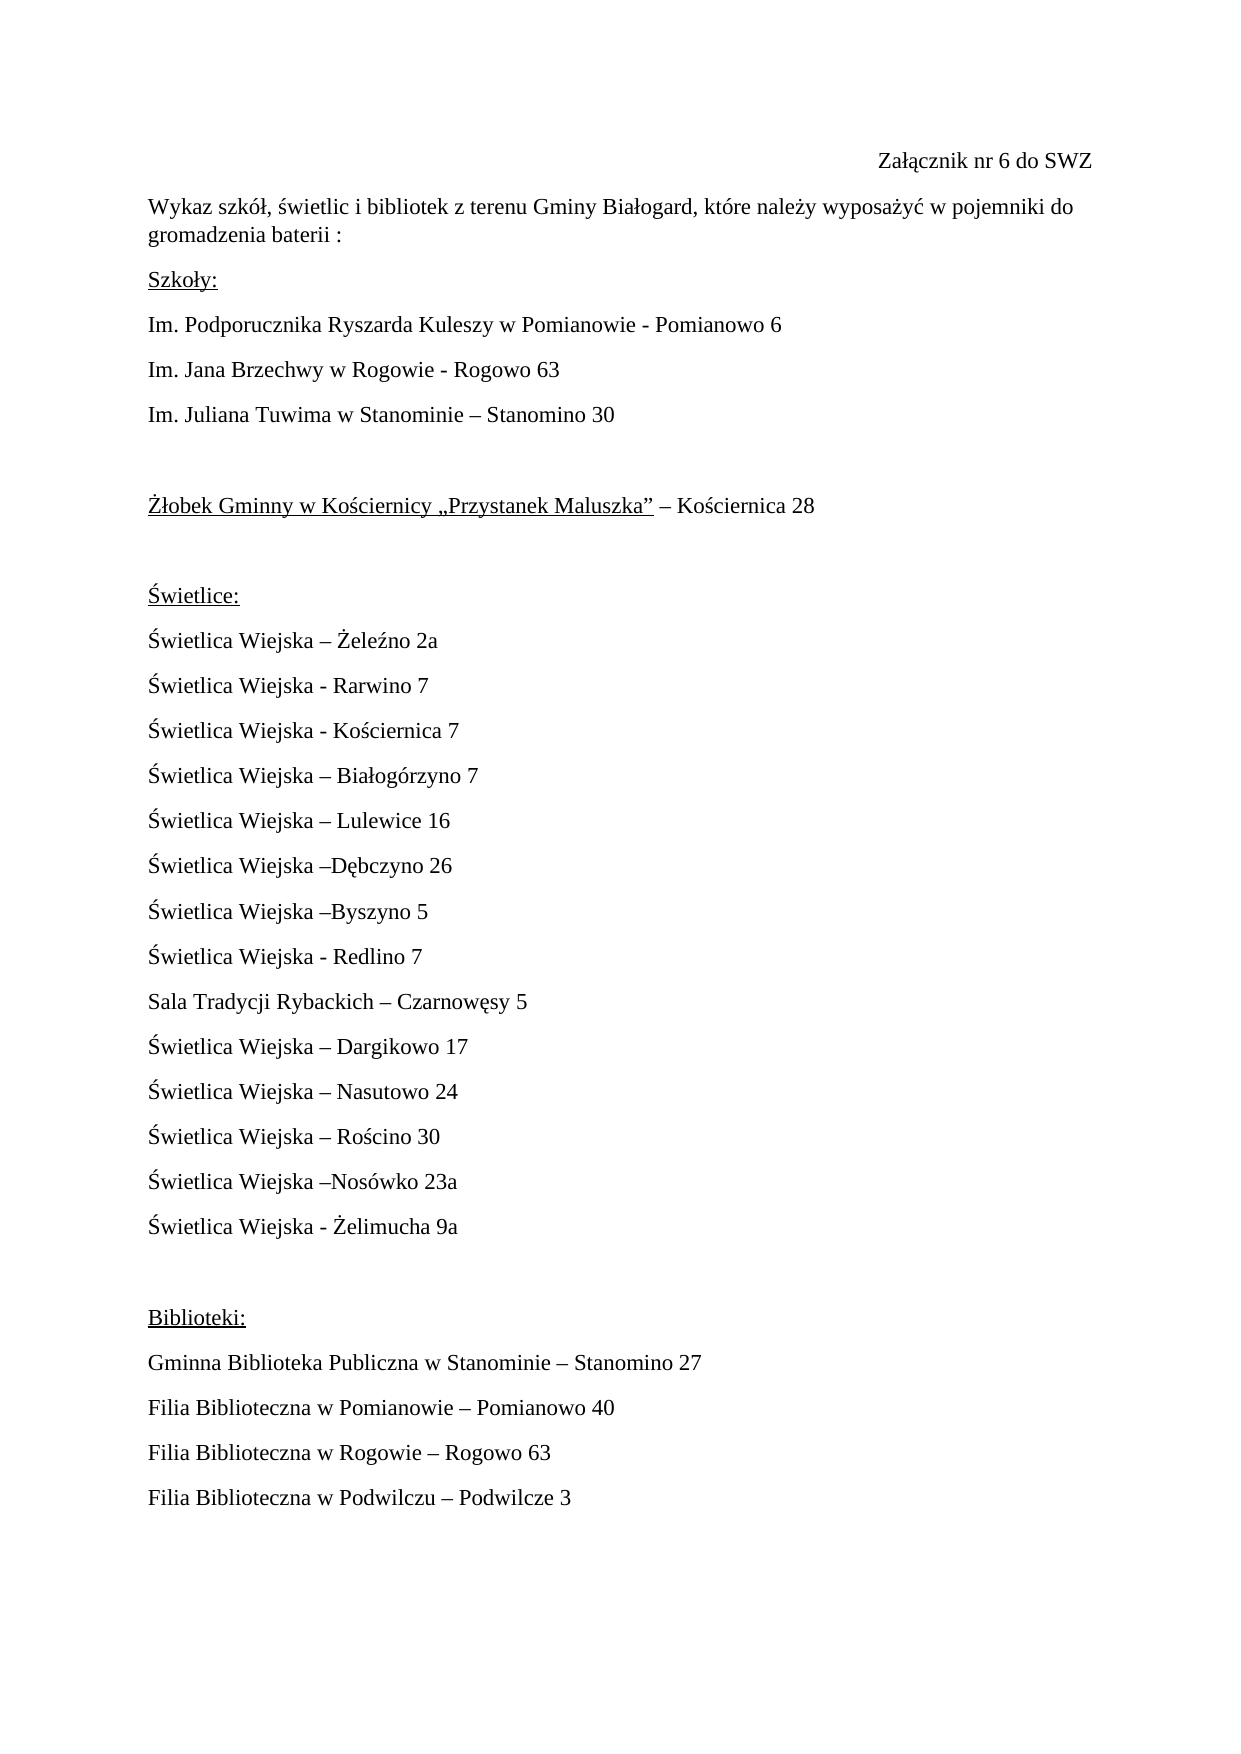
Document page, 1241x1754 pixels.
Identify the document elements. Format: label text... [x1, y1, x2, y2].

text Filia Biblioteczna w Podwilczu – Podwilcze 3 [148, 1484, 1093, 1510]
text Świetlica Wiejska –Nosówko 23a [148, 1168, 1093, 1195]
text Świetlice: [148, 582, 1093, 608]
text Szkoły: [148, 266, 1093, 293]
text Im. Jana Brzechwy w Rogowie - Rogowo 63 [148, 356, 1093, 383]
text Świetlica Wiejska – Dargikowo 17 [148, 1033, 1093, 1059]
text Gminna Biblioteka Publiczna w Stanominie – Stanomino 27 [148, 1349, 1093, 1375]
text Im. Juliana Tuwima w Stanominie – Stanomino 30 [148, 402, 1093, 428]
text Wykaz szkół, świetlic i bibliotek z terenu Gminy Białogard, które należy wyposażyć w pojemniki do gromadzenia baterii : [148, 193, 1093, 247]
text Świetlica Wiejska –Byszyno 5 [148, 898, 1093, 924]
text Świetlica Wiejska – Rościno 30 [148, 1123, 1093, 1149]
text Im. Podporucznika Ryszarda Kuleszy w Pomianowie - Pomianowo 6 [148, 311, 1093, 338]
text Świetlica Wiejska - Redlino 7 [148, 943, 1093, 969]
text Żłobek Gminny w Kościernicy „Przystanek Maluszka” – Kościernica 28 [148, 492, 1093, 518]
text Biblioteki: [148, 1304, 1093, 1330]
text Świetlica Wiejska - Kościernica 7 [148, 717, 1093, 744]
text Świetlica Wiejska – Lulewice 16 [148, 807, 1093, 834]
text Filia Biblioteczna w Pomianowie – Pomianowo 40 [148, 1394, 1093, 1420]
text Sala Tradycji Rybackich – Czarnowęsy 5 [148, 988, 1093, 1014]
text Świetlica Wiejska –Dębczyno 26 [148, 853, 1093, 879]
text Filia Biblioteczna w Rogowie – Rogowo 63 [148, 1439, 1093, 1465]
text Świetlica Wiejska - Rarwino 7 [148, 672, 1093, 698]
text Świetlica Wiejska – Żeleźno 2a [148, 627, 1093, 653]
text Świetlica Wiejska - Żelimucha 9a [148, 1213, 1093, 1240]
text Świetlica Wiejska – Nasutowo 24 [148, 1078, 1093, 1104]
text Świetlica Wiejska – Białogórzyno 7 [148, 762, 1093, 789]
text Załącznik nr 6 do SWZ [148, 148, 1093, 174]
